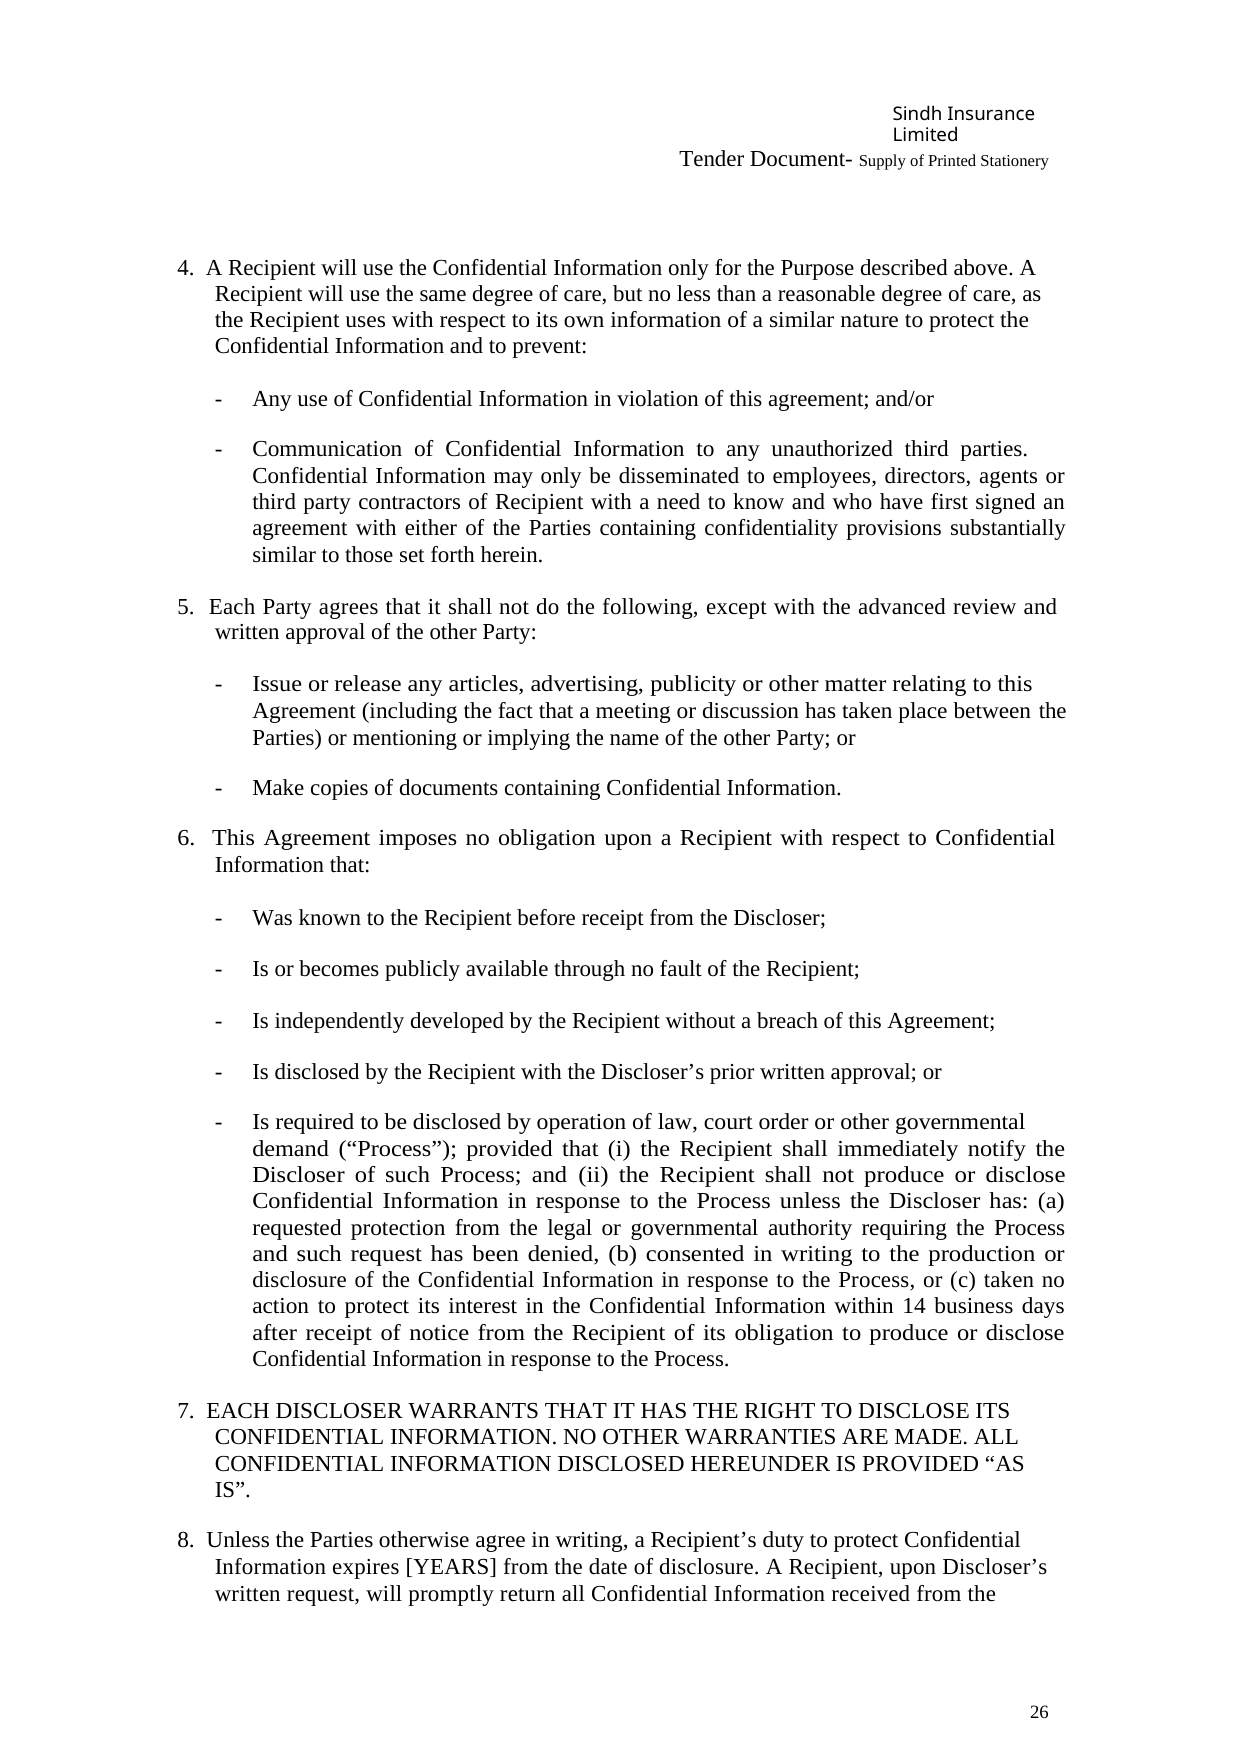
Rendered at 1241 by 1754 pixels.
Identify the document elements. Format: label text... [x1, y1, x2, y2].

text - Is or becomes publicly available through no fault of the Recipient; [214, 956, 1090, 982]
text demand (“Process”); provided that (i) the Recipient shall immediately notify the Discloser of such Process; and (ii) the Recipient shall not produce or disclose Confidential Information in response to the Process unless the Discloser has: (a) requested protection from the legal or governmental authority requiring the Process and such request has been denied, (b) consented in writing to the production or disclosure of the Confidential Information in response to the Process, or (c) taken no action to protect its interest in the Confidential Information within 14 business days after receipt of notice from the Recipient of its obligation to produce or disclose Confidential Information in response to the Process. [252, 1135, 1067, 1372]
text 7. EACH DISCLOSER WARRANTS THAT IT HAS THE RIGHT TO DISCLOSE ITS CONFIDENTIAL INFORMATION. NO OTHER WARRANTIES ARE MADE. ALL CONFIDENTIAL INFORMATION DISCLOSED HEREUNDER IS PROVIDED “AS IS”. [177, 1397, 1067, 1503]
text - Is required to be disclosed by operation of law, court order or other governmental [214, 1108, 1090, 1134]
text - Any use of Confidential Information in violation of this agreement; and/or [214, 385, 1090, 411]
text 26 [1030, 1701, 1090, 1723]
text 4. A Recipient will use the Confidential Information only for the Purpose described above. A Recipient will use the same degree of care, but no less than a reasonable degree of care, as the Recipient uses with respect to its own information of a similar nature to protect the Confidential Information and to prevent: [177, 254, 1067, 359]
text - Communication of Confidential Information to any unauthorized third parties. [214, 435, 1090, 461]
text - Is disclosed by the Recipient with the Discloser’s prior written approval; or [214, 1058, 1090, 1085]
text Sindh Insurance Limited [892, 103, 1090, 146]
text 8. Unless the Parties otherwise agree in writing, a Recipient’s duty to protect Confidential Information expires [YEARS] from the date of disclosure. A Recipient, upon Discloser’s written request, will promptly return all Confidential Information received from the [177, 1526, 1067, 1607]
text - Issue or release any articles, advertising, publicity or other matter relating to this [214, 670, 1090, 697]
text Confidential Information may only be disseminated to employees, directors, agents or third party contractors of Recipient with a need to know and who have first signed an agreement with either of the Parties containing confidentiality provisions substantially similar to those set forth herein. [252, 462, 1067, 567]
text - Is independently developed by the Recipient without a breach of this Agreement; [214, 1007, 1090, 1033]
text - Was known to the Recipient before receipt from the Discloser; [214, 904, 1090, 931]
text 5. Each Party agrees that it shall not do the following, except with the advanced review and written approval of the other Party: [177, 594, 1067, 644]
text Agreement (including the fact that a meeting or discussion has taken place between the Parties) or mentioning or implying the name of the other Party; or [252, 697, 1066, 751]
text 6. This Agreement imposes no obligation upon a Recipient with respect to Confidential Information that: [177, 824, 1066, 878]
text Tender Document- Supply of Printed Stationery [679, 149, 1090, 171]
text - Make copies of documents containing Confidential Information. [214, 775, 1090, 801]
